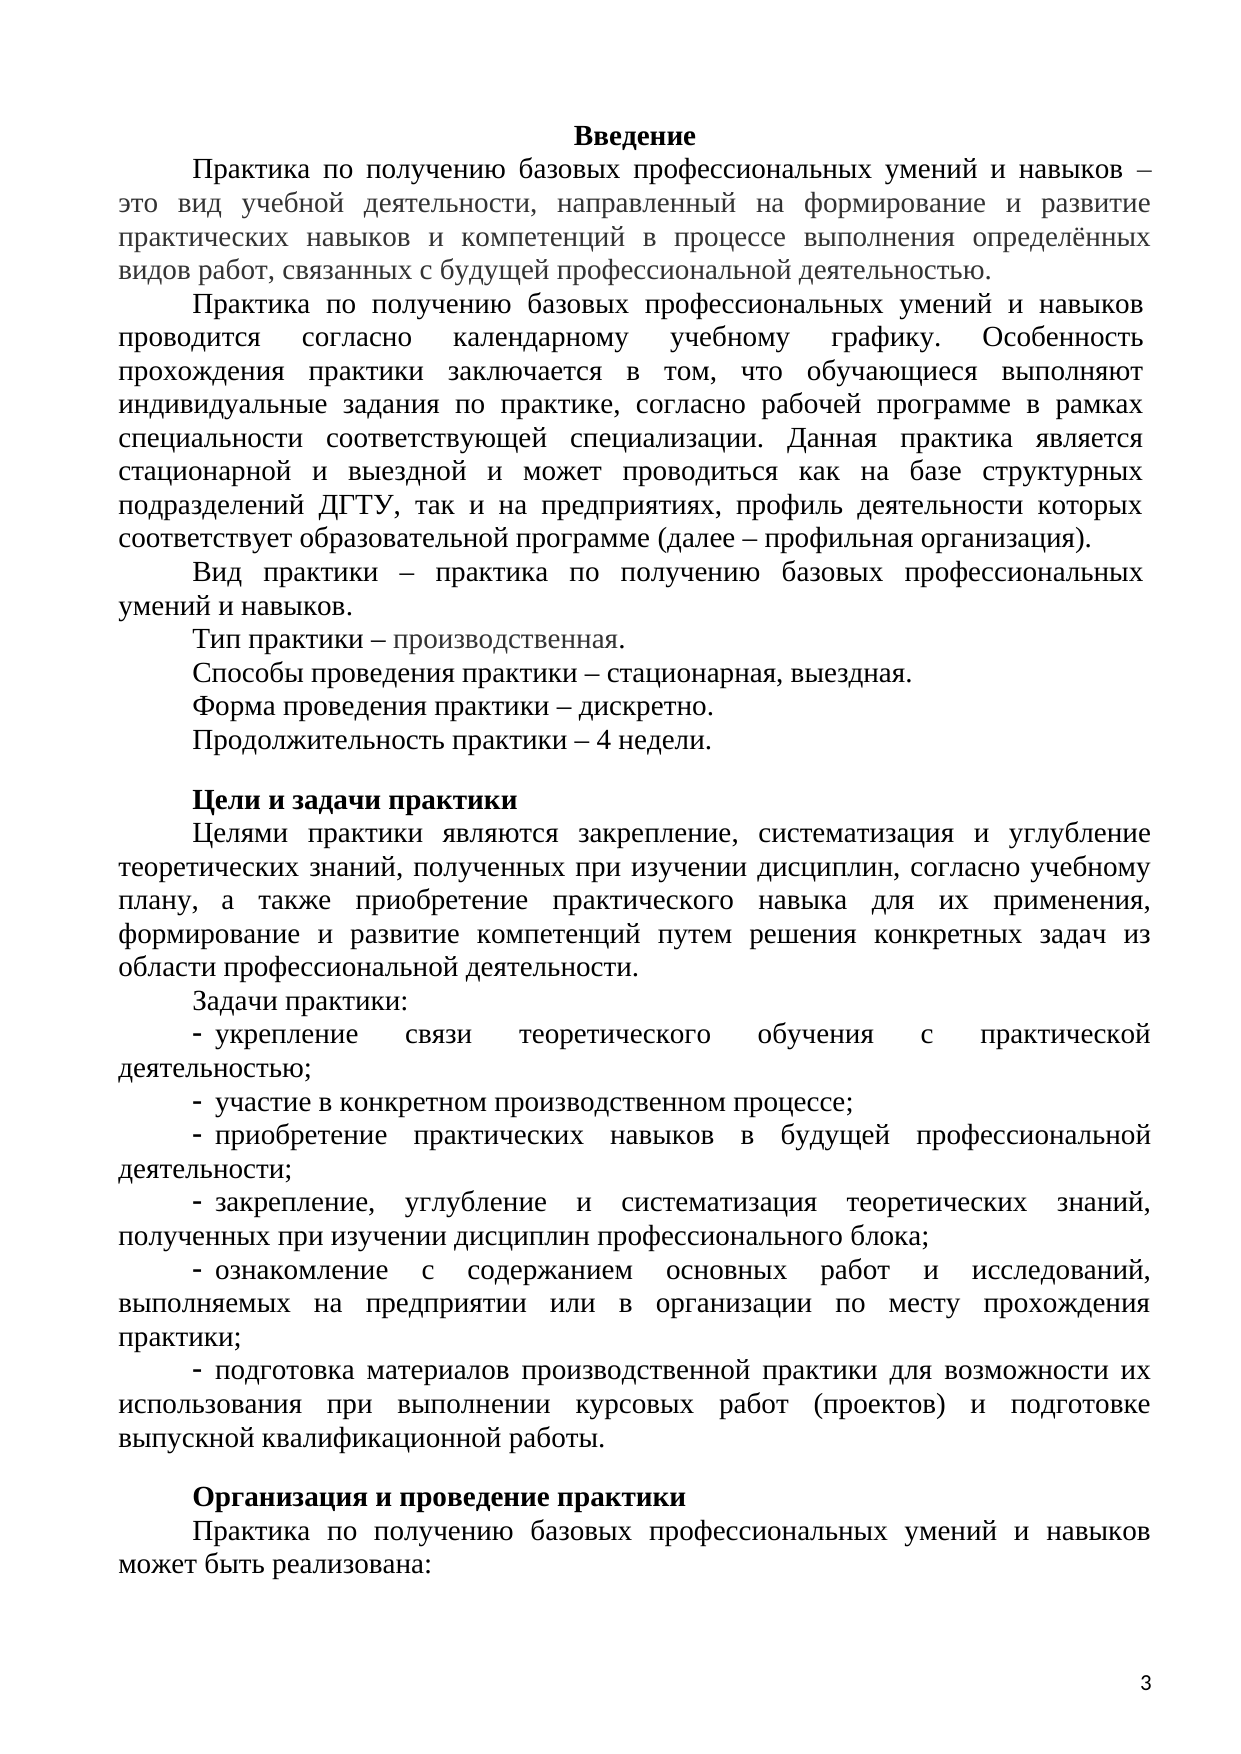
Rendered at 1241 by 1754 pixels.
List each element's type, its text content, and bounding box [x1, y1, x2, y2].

text Практика по получению базовых профессиональных умений и навыков – это вид учебной деятельности, направленный на формирование и развитие практических навыков и компетенций в процессе выполнения определённых видов работ, связанных с будущей профессиональной деятельностью. [118, 152, 1152, 286]
text Организация и проведение практики [118, 1479, 1152, 1513]
text Введение [118, 118, 1152, 152]
text Способы проведения практики – стационарная, выездная. [118, 655, 1152, 688]
text Практика по получению базовых профессиональных умений и навыков может быть реализована: [118, 1513, 1152, 1580]
list приобретение практических навыков в будущей профессиональной деятельности; [118, 1117, 1152, 1184]
list закрепление, углубление и систематизация теоретических знаний, полученных при изучении дисциплин профессионального блока; [118, 1184, 1152, 1252]
list подготовка материалов производственной практики для возможности их использования при выполнении курсовых работ (проектов) и подготовке выпускной квалификационной работы. [118, 1352, 1152, 1453]
list укрепление связи теоретического обучения с практической деятельностью; [118, 1017, 1152, 1084]
list участие в конкретном производственном процессе; [118, 1084, 1152, 1117]
text Продолжительность практики – 4 недели. [118, 722, 805, 755]
text Целями практики являются закрепление, систематизация и углубление теоретических знаний, полученных при изучении дисциплин, согласно учебному плану, а также приобретение практического навыка для их применения, формирование и развитие компетенций путем решения конкретных задач из области профессиональной деятельности. [118, 815, 1152, 983]
text Форма проведения практики – дискретно. [118, 688, 805, 722]
text Цели и задачи практики [118, 782, 1152, 815]
list ознакомление с содержанием основных работ и исследований, выполняемых на предприятии или в организации по месту прохождения практики; [118, 1252, 1152, 1352]
text Практика по получению базовых профессиональных умений и навыков проводится согласно календарному учебному графику. Особенность прохождения практики заключается в том, что обучающиеся выполняют индивидуальные задания по практике, согласно рабочей программе в рамках специальности соответствующей специализации. Данная практика является стационарной и выездной и может проводиться как на базе структурных подразделений ДГТУ, так и на предприятиях, профиль деятельности которых соответствует образовательной программе (далее – профильная организация). [118, 286, 1144, 554]
text Тип практики – производственная. [118, 621, 1144, 655]
text Задачи практики: [118, 983, 1152, 1017]
text Вид практики – практика по получению базовых профессиональных умений и навыков. [118, 554, 1144, 621]
